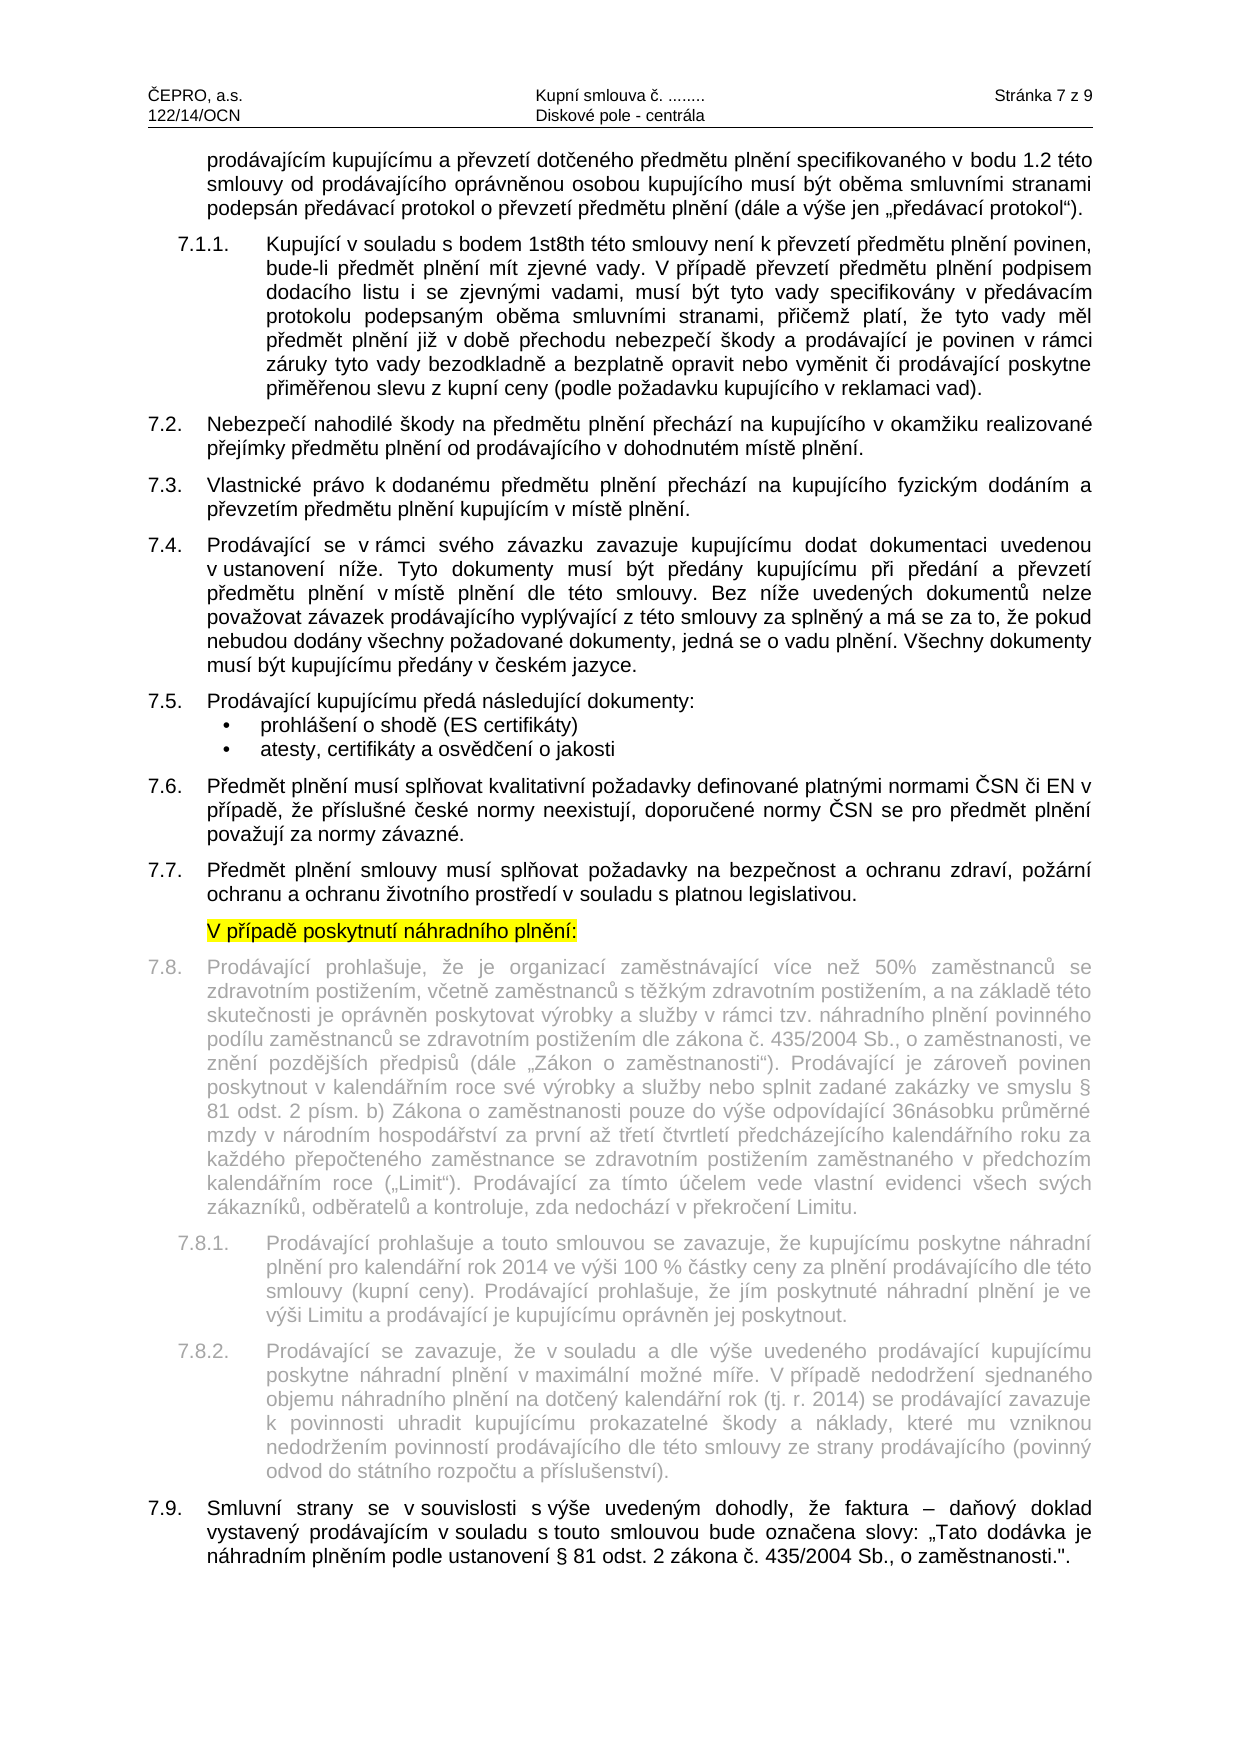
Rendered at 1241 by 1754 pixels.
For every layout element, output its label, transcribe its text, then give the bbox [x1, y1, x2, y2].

text Smluvní strany se v souvislosti s výše uvedeným dohodly, že faktura – daňový doklad vystavený prodávajícím v souladu s touto smlouvou bude označena slovy: „Tato dodávka je náhradním plněním podle ustanovení § 81 odst. 2 zákona č. 435/2004 Sb., o zaměstnanosti.". [148, 1496, 1093, 1567]
list V případě poskytnutí náhradního plnění: [207, 918, 1093, 942]
text Vlastnické právo k dodanému předmětu plnění přechází na kupujícího fyzickým dodáním a převzetím předmětu plnění kupujícím v místě plnění. [148, 473, 1093, 521]
text Prodávající prohlašuje a touto smlouvou se zavazuje, že kupujícímu poskytne náhradní plnění pro kalendářní rok 2014 ve výši 100 % částky ceny za plnění prodávajícího dle této smlouvy (kupní ceny). Prodávající prohlašuje, že jím poskytnuté náhradní plnění je ve výši Limitu a prodávající je kupujícímu oprávněn jej poskytnout. [177, 1231, 1093, 1327]
list atesty, certifikáty a osvědčení o jakosti [223, 737, 1093, 761]
text Předmět plnění musí splňovat kvalitativní požadavky definované platnými normami ČSN či EN v případě, že příslušné české normy neexistují, doporučené normy ČSN se pro předmět plnění považují za normy závazné. [148, 774, 1093, 846]
list prohlášení o shodě (ES certifikáty) [223, 713, 1093, 737]
text Kupující v souladu s bodem 1.8 této smlouvy není k převzetí předmětu plnění povinen, bude-li předmět plnění mít zjevné vady. V případě převzetí předmětu plnění podpisem dodacího listu i se zjevnými vadami, musí být tyto vady specifikovány v předávacím protokolu podepsaným oběma smluvními stranami, přičemž platí, že tyto vady měl předmět plnění již v době přechodu nebezpečí škody a prodávající je povinen v rámci záruky tyto vady bezodkladně a bezplatně opravit nebo vyměnit či prodávající poskytne přiměřenou slevu z kupní ceny (podle požadavku kupujícího v reklamaci vad). [177, 232, 1093, 400]
text Předmět plnění smlouvy musí splňovat požadavky na bezpečnost a ochranu zdraví, požární ochranu a ochranu životního prostředí v souladu s platnou legislativou. [148, 858, 1093, 906]
text Prodávající prohlašuje, že je organizací zaměstnávající více než 50% zaměstnanců se zdravotním postižením, včetně zaměstnanců s těžkým zdravotním postižením, a na základě této skutečnosti je oprávněn poskytovat výrobky a služby v rámci tzv. náhradního plnění povinného podílu zaměstnanců se zdravotním postižením dle zákona č. 435/2004 Sb., o zaměstnanosti, ve znění pozdějších předpisů (dále „Zákon o zaměstnanosti“). Prodávající je zároveň povinen poskytnout v kalendářním roce své výrobky a služby nebo splnit zadané zakázky ve smyslu § 81 odst. 2 písm. b) Zákona o zaměstnanosti pouze do výše odpovídající 36násobku průměrné mzdy v národním hospodářství za první až třetí čtvrtletí předcházejícího kalendářního roku za každého přepočteného zaměstnance se zdravotním postižením zaměstnaného v předchozím kalendářním roce („Limit“). Prodávající za tímto účelem vede vlastní evidenci všech svých zákazníků, odběratelů a kontroluje, zda nedochází v překročení Limitu. [148, 955, 1093, 1218]
text Prodávající kupujícímu předá následující dokumenty: [148, 689, 1093, 713]
text Prodávající se zavazuje, že v souladu a dle výše uvedeného prodávající kupujícímu poskytne náhradní plnění v maximální možné míře. V případě nedodržení sjednaného objemu náhradního plnění na dotčený kalendářní rok (tj. r. 2014) se prodávající zavazuje k povinnosti uhradit kupujícímu prokazatelné škody a náklady, které mu vzniknou nedodržením povinností prodávajícího dle této smlouvy ze strany prodávajícího (povinný odvod do státního rozpočtu a příslušenství). [177, 1339, 1093, 1483]
text Prodávající se v rámci svého závazku zavazuje kupujícímu dodat dokumentaci uvedenou v ustanovení níže. Tyto dokumenty musí být předány kupujícímu při předání a převzetí předmětu plnění v místě plnění dle této smlouvy. Bez níže uvedených dokumentů nelze považovat závazek prodávajícího vyplývající z této smlouvy za splněný a má se za to, že pokud nebudou dodány všechny požadované dokumenty, jedná se o vadu plnění. Všechny dokumenty musí být kupujícímu předány v českém jazyce. [148, 533, 1093, 677]
text Nebezpečí nahodilé škody na předmětu plnění přechází na kupujícího v okamžiku realizované přejímky předmětu plnění od prodávajícího v dohodnutém místě plnění. [148, 412, 1093, 460]
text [148, 148, 1093, 219]
